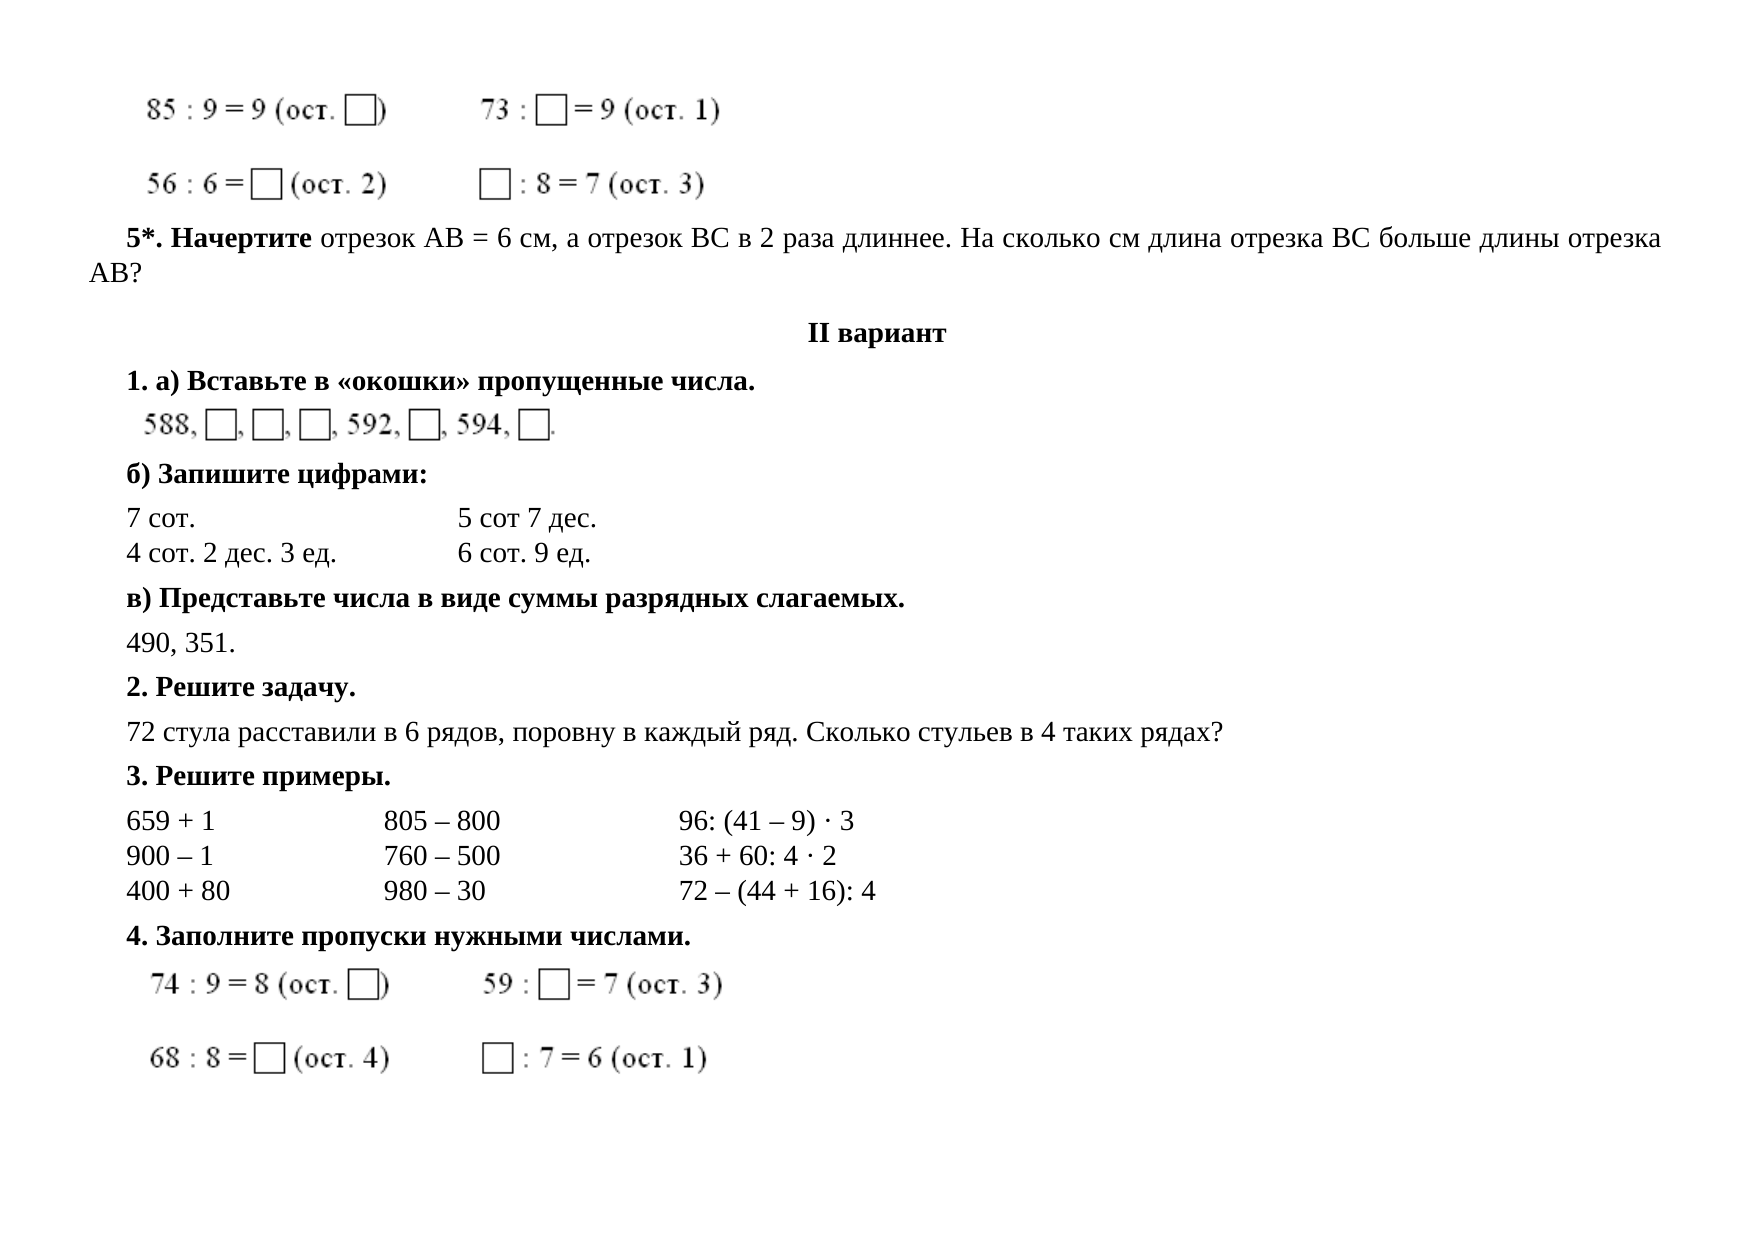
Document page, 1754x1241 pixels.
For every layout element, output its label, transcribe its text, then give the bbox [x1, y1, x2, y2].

text 4 сот. 2 дес. 3 ед. 6 сот. 9 ед. [89, 536, 1665, 569]
picture [126, 398, 575, 455]
text 7 сот. 5 сот 7 дес. [89, 500, 1665, 534]
picture [126, 88, 738, 219]
text II вариант [89, 315, 1665, 349]
text 72 стула расставили в 6 рядов, поровну в каждый ряд. Сколько стульев в 4 таких рядах? [89, 714, 1665, 747]
text б) Запишите цифрами: [89, 456, 1665, 489]
text 4. Заполните пропуски нужными числами. [89, 918, 1665, 952]
text 2. Решите задачу. [89, 669, 1665, 703]
text 490, 351. [89, 625, 1665, 658]
text 3. Решите примеры. [89, 758, 1665, 792]
text 5*. Начертите отрезок АВ = 6 см, а отрезок ВС в 2 раза длиннее. На сколько см длина отрезка ВС больше длины отрезка АВ? [89, 220, 1665, 288]
text в) Представьте числа в виде суммы разрядных слагаемых. [89, 580, 1665, 614]
text 900 – 1 760 – 500 36 + 60: 4 · 2 [89, 838, 1665, 872]
text 400 + 80 980 – 30 72 – (44 + 16): 4 [89, 873, 1665, 907]
text 1. а) Вставьте в «окошки» пропущенные числа. [89, 363, 1665, 396]
picture [126, 953, 739, 1096]
text 659 + 1 805 – 800 96: (41 – 9) · 3 [89, 803, 1665, 837]
